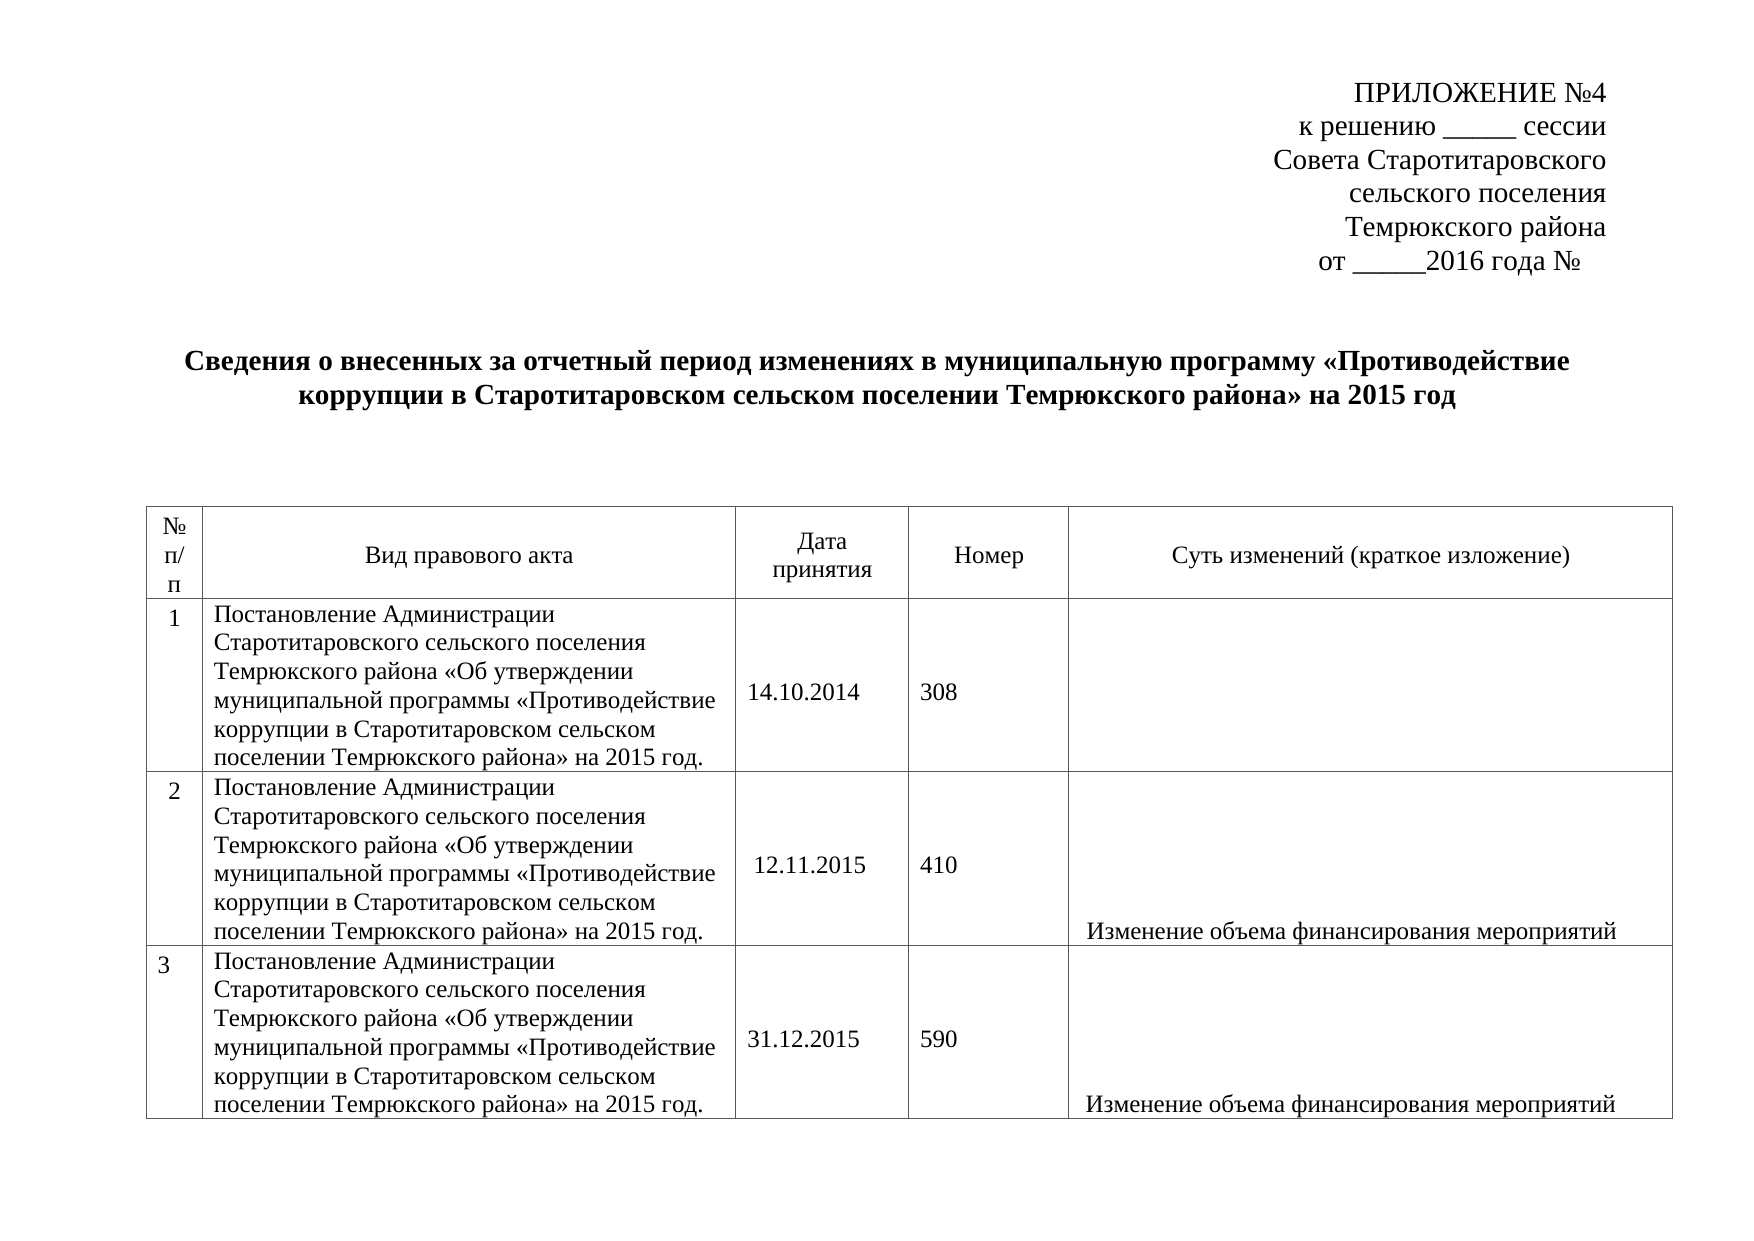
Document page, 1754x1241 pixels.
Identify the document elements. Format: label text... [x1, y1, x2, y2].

table_cell Постановление Администрации Старотитаровского сельского поселения Темрюкского района «Об утверждении муниципальной программы «Противодействие коррупции в Старотитаровском сельском поселении Темрюкского района» на 2015 год. [203, 599, 735, 771]
table_cell 2 [147, 772, 202, 945]
table_cell [1069, 599, 1672, 771]
title к решению _____ сессии [148, 108, 1606, 142]
table_cell 590 [909, 946, 1068, 1118]
table_cell Изменение объема финансирования мероприятий [1069, 946, 1672, 1118]
title сельского поселения [148, 176, 1606, 209]
table_header Вид правового акта [203, 507, 735, 598]
text Сведения о внесенных за отчетный период изменениях в муниципальную программу «Противодействие коррупции в Старотитаровском сельском поселении Темрюкского района» на 2015 год [148, 343, 1606, 410]
text от _____2016 года № [148, 243, 1606, 276]
text ПРИЛОЖЕНИЕ №4 [148, 75, 1606, 108]
table_cell 31.12.2015 [736, 946, 908, 1118]
table_cell 12.11.2015 [736, 772, 908, 945]
table_cell 3 [147, 946, 202, 1118]
table_cell Постановление Администрации Старотитаровского сельского поселения Темрюкского района «Об утверждении муниципальной программы «Противодействие коррупции в Старотитаровском сельском поселении Темрюкского района» на 2015 год. [203, 946, 735, 1118]
title Темрюкского района [148, 209, 1606, 243]
table_cell 14.10.2014 [736, 599, 908, 771]
table_cell 1 [147, 599, 202, 771]
table_cell 308 [909, 599, 1068, 771]
table_cell Постановление Администрации Старотитаровского сельского поселения Темрюкского района «Об утверждении муниципальной программы «Противодействие коррупции в Старотитаровском сельском поселении Темрюкского района» на 2015 год. [203, 772, 735, 945]
table_header Номер [909, 507, 1068, 598]
title Совета Старотитаровского [148, 142, 1606, 176]
table_cell 410 [909, 772, 1068, 945]
table_header Суть изменений (краткое изложение) [1069, 507, 1672, 598]
table_cell Изменение объема финансирования мероприятий [1069, 772, 1672, 945]
table_header № п/п [147, 507, 202, 598]
table_header Дата принятия [736, 507, 908, 598]
